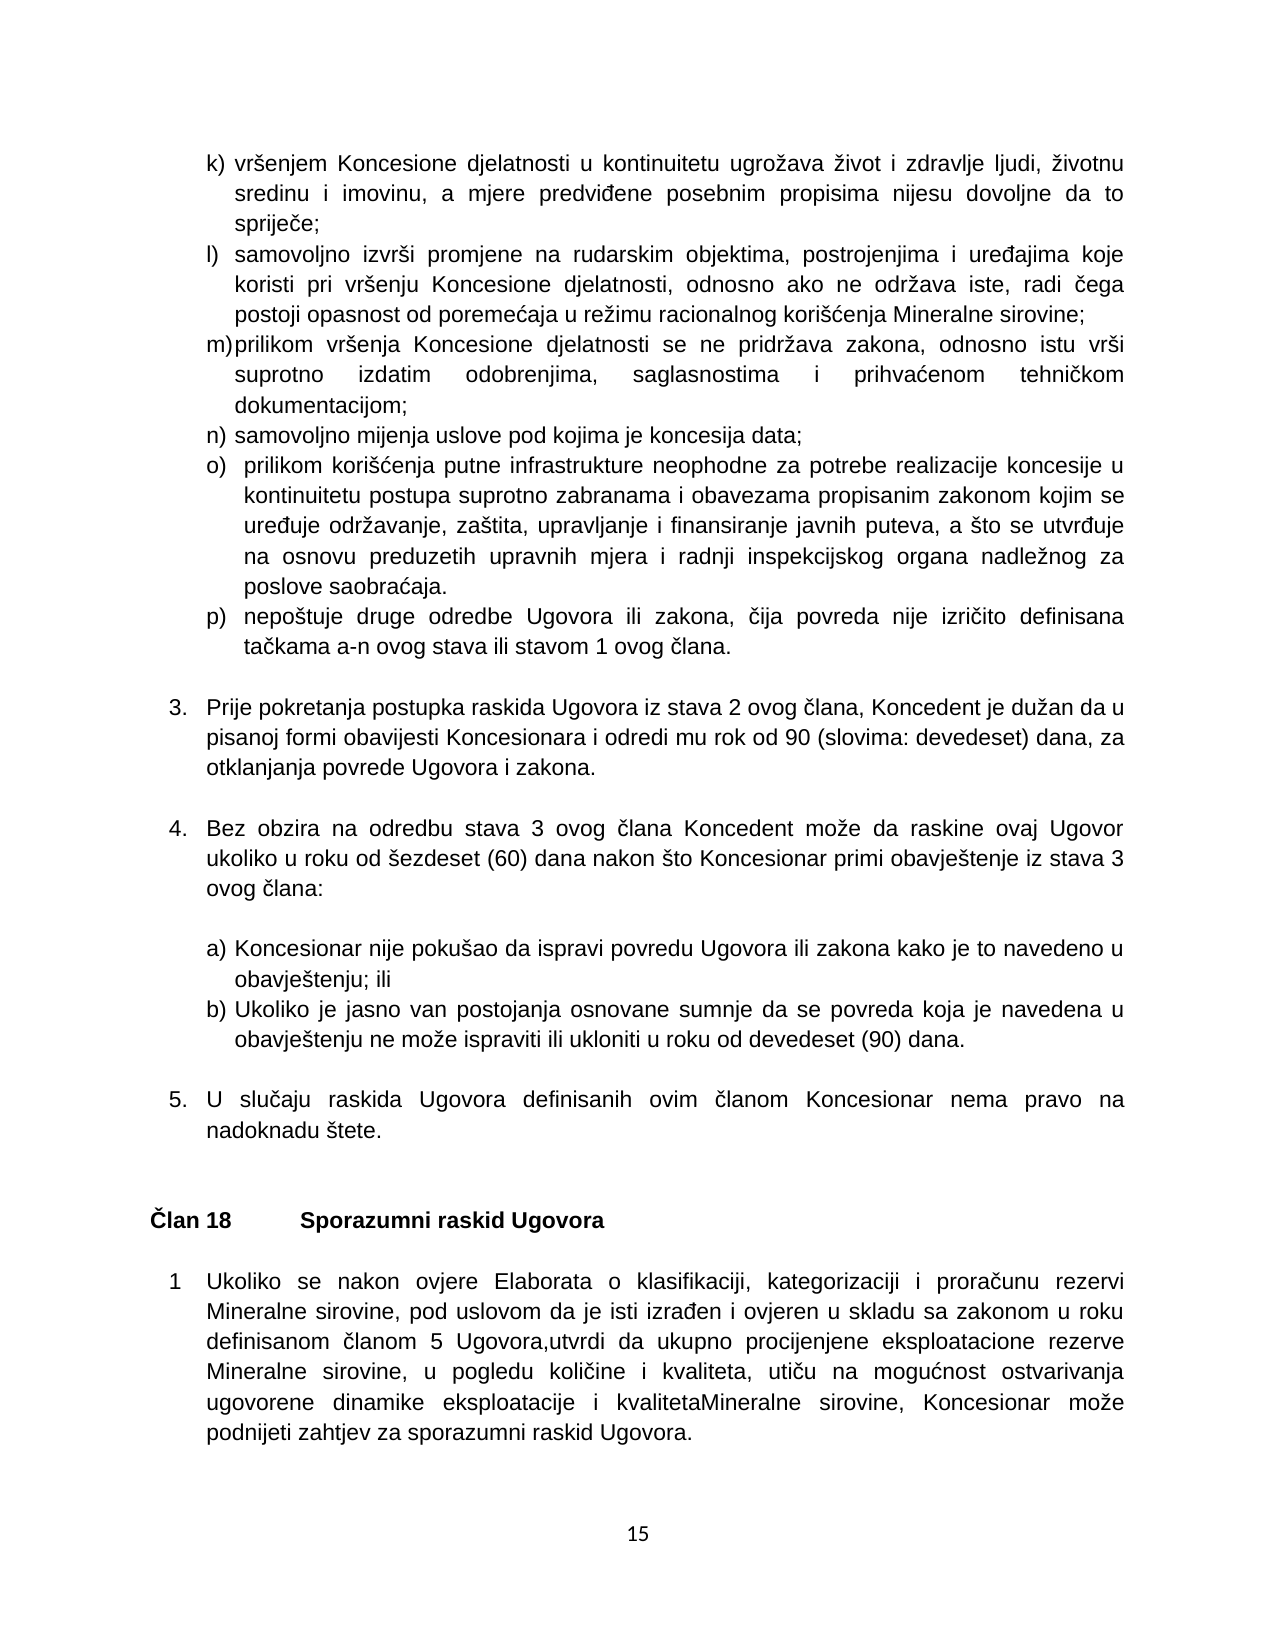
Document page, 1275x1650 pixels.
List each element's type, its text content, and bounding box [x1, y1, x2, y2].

list prilikom korišćenja putne infrastrukture neophodne za potrebe realizacije koncesije u kontinuitetu postupa suprotno zabranama i obavezama propisanim zakonom kojim se uređuje održavanje, zaštita, upravljanje i finansiranje javnih puteva, a što se utvrđuje na osnovu preduzetih upravnih mjera i radnji inspekcijskog organa nadležnog za poslove saobraćaja. [206, 452, 1125, 599]
list Prije pokretanja postupka raskida Ugovora iz stava 2 ovog člana, Koncedent je dužan da u pisanoj formi obavijesti Koncesionara i odredi mu rok od 90 (slovima: devedeset) dana, za otklanjanja povrede Ugovora i zakona. [169, 694, 1125, 781]
list nepoštuje druge odredbe Ugovora ili zakona, čija povreda nije izričito definisana tačkama a-n ovog stava ili stavom 1 ovog člana. [206, 603, 1125, 660]
list prilikom vršenja Koncesione djelatnosti se ne pridržava zakona, odnosno istu vrši suprotno izdatim odobrenjima, saglasnostima i prihvaćenom tehničkom dokumentacijom; [206, 331, 1125, 418]
list U slučaju raskida Ugovora definisanih ovim članom Koncesionar nema pravo na nadoknadu štete. [169, 1086, 1125, 1143]
list Ukoliko je jasno van postojanja osnovane sumnje da se povreda koja je navedena u obavještenju ne može ispraviti ili ukloniti u roku od devedeset (90) dana. [206, 996, 1125, 1052]
list samovoljno izvrši promjene na rudarskim objektima, postrojenjima i uređajima koje koristi pri vršenju Koncesione djelatnosti, odnosno ako ne održava iste, radi čega postoji opasnost od poremećaja u režimu racionalnog korišćenja Mineralne sirovine; [206, 241, 1125, 327]
list vršenjem Koncesione djelatnosti u kontinuitetu ugrožava život i zdravlje ljudi, životnu sredinu i imovinu, a mjere predviđene posebnim propisima nijesu dovoljne da to spriječe; [206, 150, 1125, 237]
list Sporazumni raskid Ugovora [150, 1207, 1125, 1234]
list samovoljno mijenja uslove pod kojima je koncesija data; [206, 422, 1125, 448]
list Bez obzira na odredbu stava 3 ovog člana Koncedent može da raskine ovaj Ugovor ukoliko u roku od šezdeset (60) dana nakon što Koncesionar primi obavještenje iz stava 3 ovog člana: [169, 814, 1125, 901]
list Koncesionar nije pokušao da ispravi povredu Ugovora ili zakona kako je to navedeno u obavještenju; ili [206, 935, 1125, 992]
list Ukoliko se nakon ovjere Elaborata o klasifikaciji, kategorizaciji i proračunu rezervi Mineralne sirovine, pod uslovom da je isti izrađen i ovjeren u skladu sa zakonom u roku definisanom članom 5 Ugovora,utvrdi da ukupno procijenjene eksploatacione rezerve Mineralne sirovine, u pogledu količine i kvaliteta, utiču na mogućnost ostvarivanja ugovorene dinamike eksploatacije i kvalitetaMineralne sirovine, Koncesionar može podnijeti zahtjev za sporazumni raskid Ugovora. [169, 1268, 1125, 1445]
